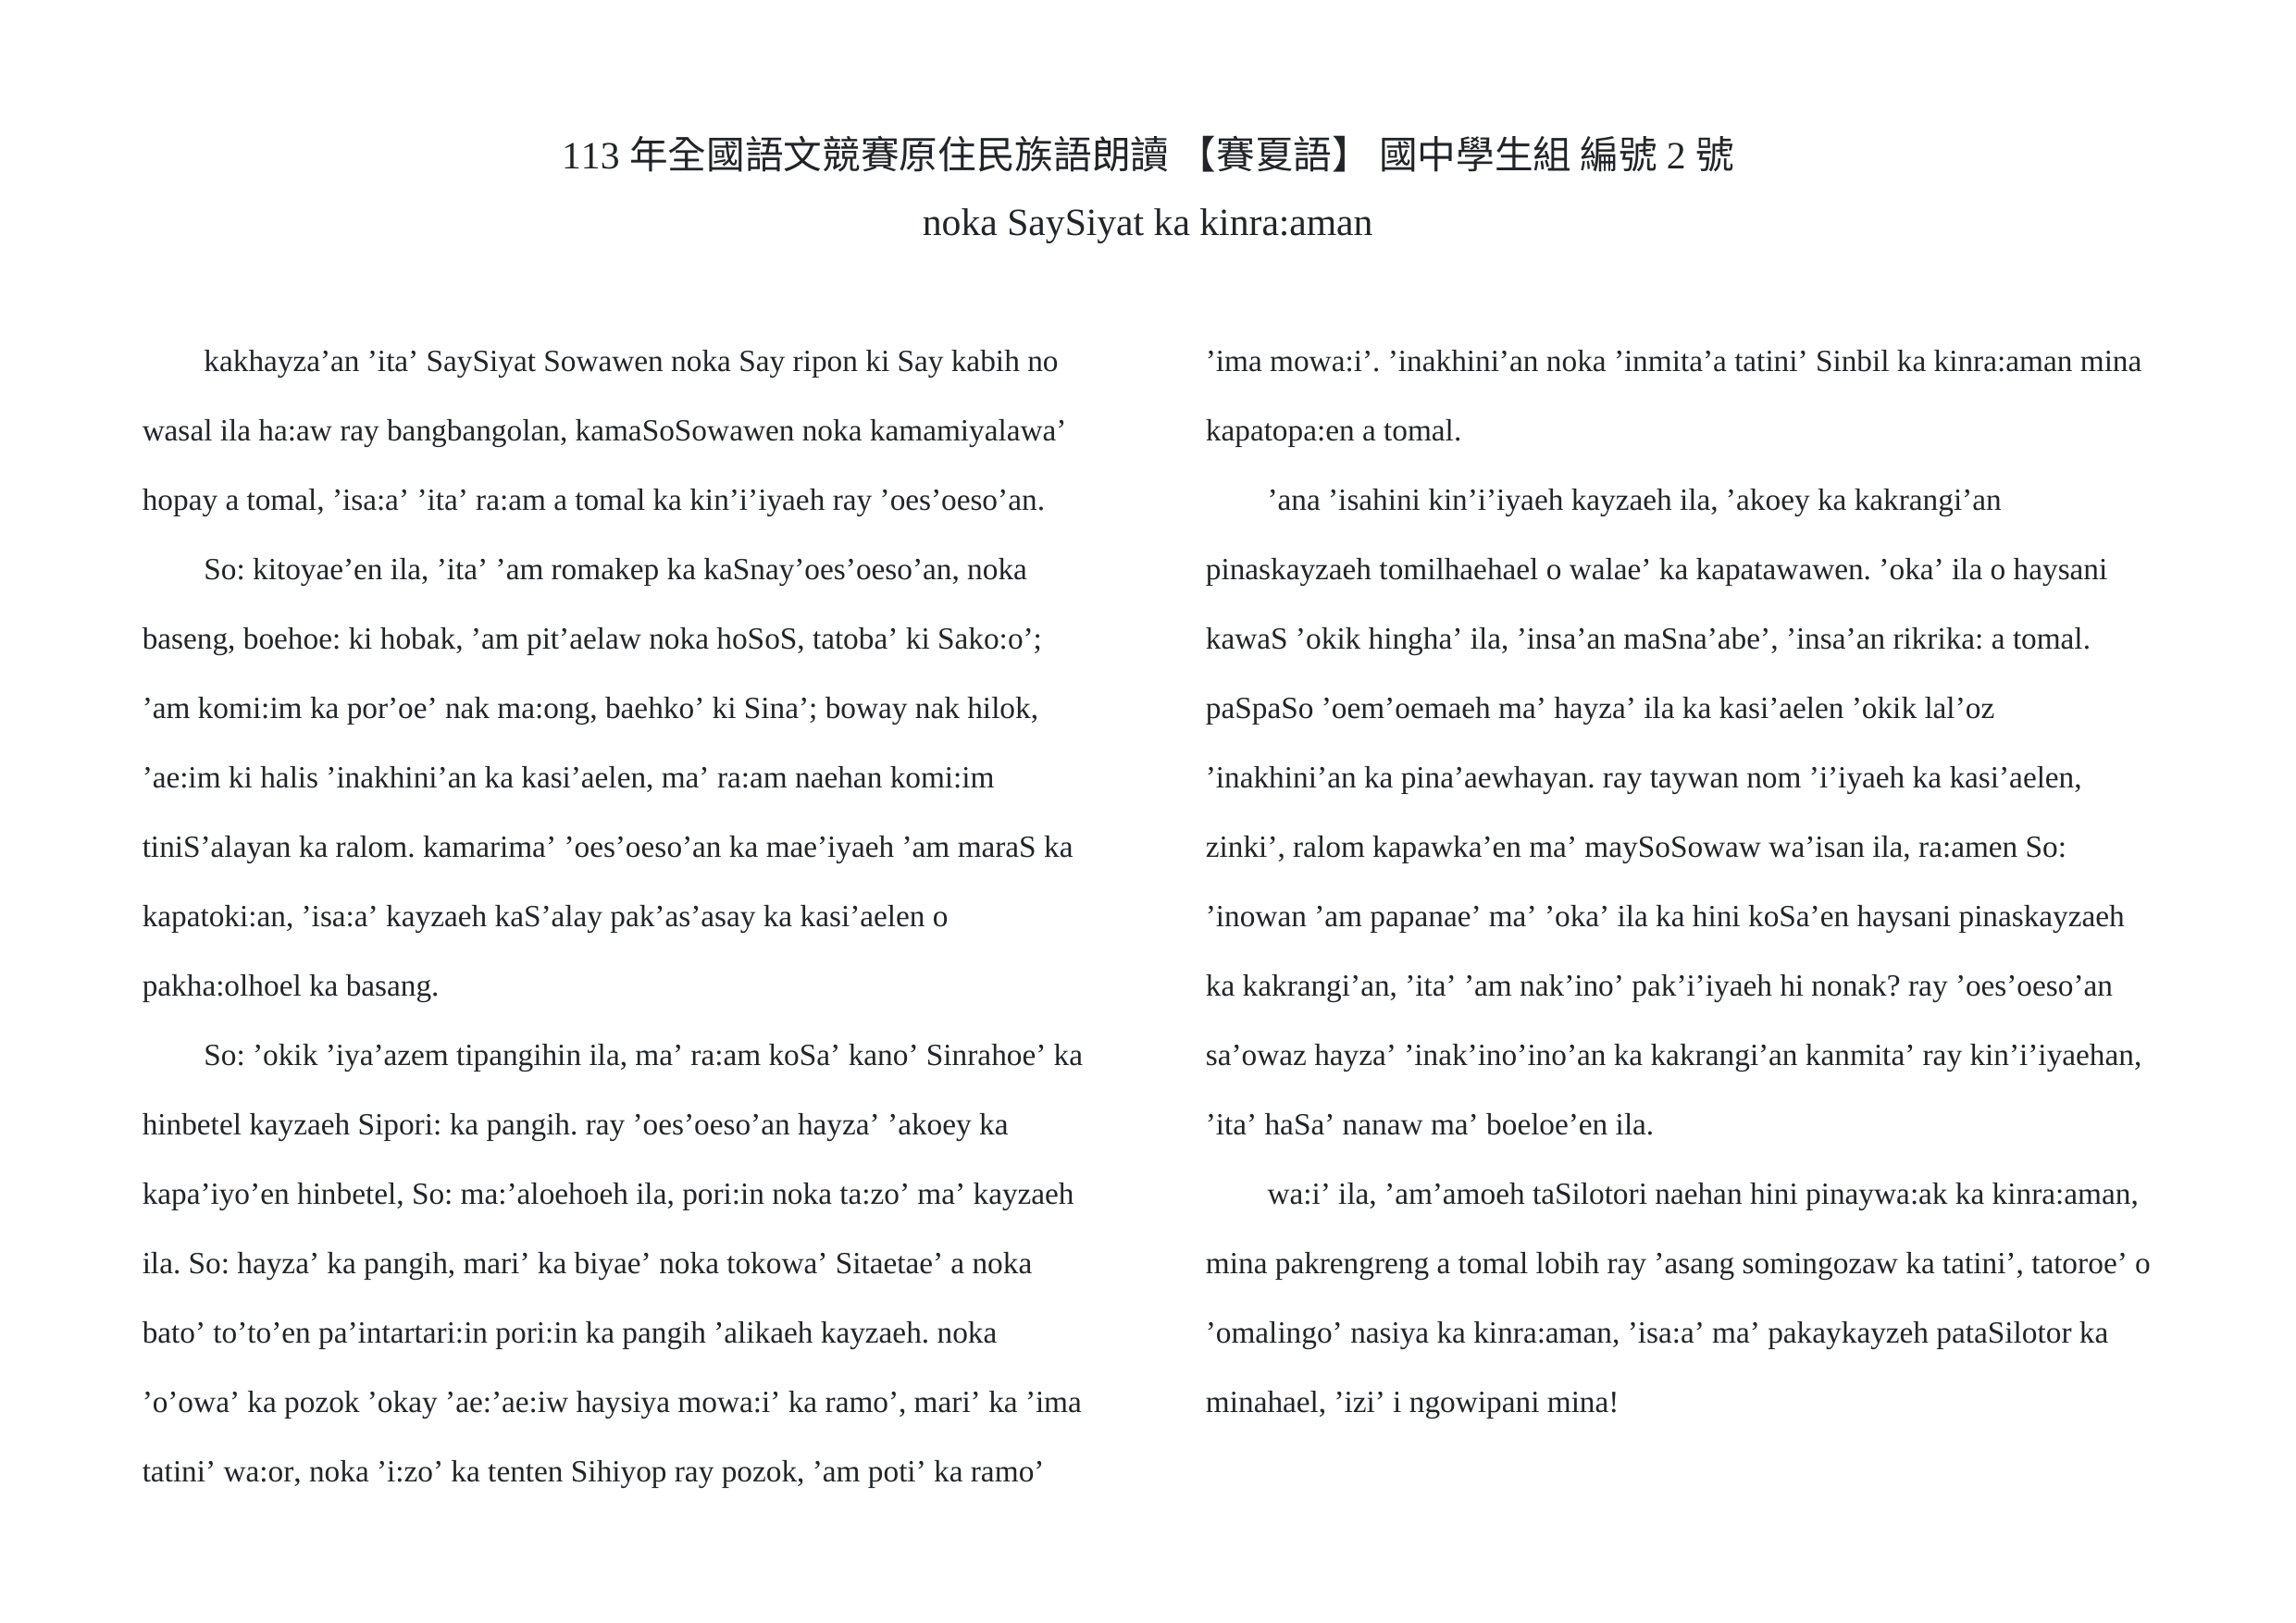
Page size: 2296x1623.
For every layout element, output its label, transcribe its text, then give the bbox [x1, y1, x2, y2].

text noka SaySiyat ka kinra:aman [142, 187, 2153, 256]
text So: ’okik ’iya’azem tipangihin ila, ma’ ra:am koSa’ kano’ Sinrahoe’ ka hinbetel kayzaeh Sipori: ka pangih. ray ’oes’oeso’an hayza’ ’akoey ka kapa’iyo’en hinbetel, So: ma:’aloehoeh ila, pori:in noka ta:zo’ ma’ kayzaeh ila. So: hayza’ ka pangih, mari’ ka biyae’ noka tokowa’ Sitaetae’ a noka bato’ to’to’en pa’intartari:in pori:in ka pangih ’alikaeh kayzaeh. noka ’o’owa’ ka pozok ’okay ’ae:’ae:iw haysiya mowa:i’ ka ramo’, mari’ ka ’ima tatini’ wa:or, noka ’i:zo’ ka tenten Sihiyop ray pozok, ’am poti’ ka ramo’ ’ima mowa:i’. ’inakhini’an noka ’inmita’a tatini’ Sinbil ka kinra:aman mina kapatopa:en a tomal. [1206, 326, 2153, 465]
text ’ana ’isahini kin’i’iyaeh kayzaeh ila, ’akoey ka kakrangi’an pinaskayzaeh tomilhaehael o walae’ ka kapatawawen. ’oka’ ila o haysani kawaS ’okik hingha’ ila, ’insa’an maSna’abe’, ’insa’an rikrika: a tomal. paSpaSo ’oem’oemaeh ma’ hayza’ ila ka kasi’aelen ’okik lal’oz ’inakhini’an ka pina’aewhayan. ray taywan nom ’i’iyaeh ka kasi’aelen, zinki’, ralom kapawka’en ma’ maySoSowaw wa’isan ila, ra:amen So: ’inowan ’am papanae’ ma’ ’oka’ ila ka hini koSa’en haysani pinaskayzaeh ka kakrangi’an, ’ita’ ’am nak’ino’ pak’i’iyaeh hi nonak? ray ’oes’oeso’an sa’owaz hayza’ ’inak’ino’ino’an ka kakrangi’an kanmita’ ray kin’i’iyaehan, ’ita’ haSa’ nanaw ma’ boeloe’en ila. [1206, 465, 2153, 1158]
text kakhayza’an ’ita’ SaySiyat Sowawen noka Say ripon ki Say kabih no wasal ila ha:aw ray bangbangolan, kamaSoSowawen noka kamamiyalawa’ hopay a tomal, ’isa:a’ ’ita’ ra:am a tomal ka kin’i’iyaeh ray ’oes’oeso’an. [142, 326, 1090, 534]
text 113 年全國語文競賽原住民族語朗讀 【賽夏語】 國中學生組 編號 2 號 [142, 118, 2153, 187]
text wa:i’ ila, ’am’amoeh taSilotori naehan hini pinaywa:ak ka kinra:aman, mina pakrengreng a tomal lobih ray ’asang somingozaw ka tatini’, tatoroe’ o ’omalingo’ nasiya ka kinra:aman, ’isa:a’ ma’ pakaykayzeh pataSilotor ka minahael, ’izi’ i ngowipani mina! [1206, 1158, 2153, 1436]
text So: kitoyae’en ila, ’ita’ ’am romakep ka kaSnay’oes’oeso’an, noka baseng, boehoe: ki hobak, ’am pit’aelaw noka hoSoS, tatoba’ ki Sako:o’; ’am komi:im ka por’oe’ nak ma:ong, baehko’ ki Sina’; boway nak hilok, ’ae:im ki halis ’inakhini’an ka kasi’aelen, ma’ ra:am naehan komi:im tiniS’alayan ka ralom. kamarima’ ’oes’oeso’an ka mae’iyaeh ’am maraS ka kapatoki:an, ’isa:a’ kayzaeh kaS’alay pak’as’asay ka kasi’aelen o pakha:olhoel ka basang. [142, 534, 1090, 1020]
text So: ’okik ’iya’azem tipangihin ila, ma’ ra:am koSa’ kano’ Sinrahoe’ ka hinbetel kayzaeh Sipori: ka pangih. ray ’oes’oeso’an hayza’ ’akoey ka kapa’iyo’en hinbetel, So: ma:’aloehoeh ila, pori:in noka ta:zo’ ma’ kayzaeh ila. So: hayza’ ka pangih, mari’ ka biyae’ noka tokowa’ Sitaetae’ a noka bato’ to’to’en pa’intartari:in pori:in ka pangih ’alikaeh kayzaeh. noka ’o’owa’ ka pozok ’okay ’ae:’ae:iw haysiya mowa:i’ ka ramo’, mari’ ka ’ima tatini’ wa:or, noka ’i:zo’ ka tenten Sihiyop ray pozok, ’am poti’ ka ramo’ ’ima mowa:i’. ’inakhini’an noka ’inmita’a tatini’ Sinbil ka kinra:aman mina kapatopa:en a tomal. [142, 1020, 1090, 1505]
